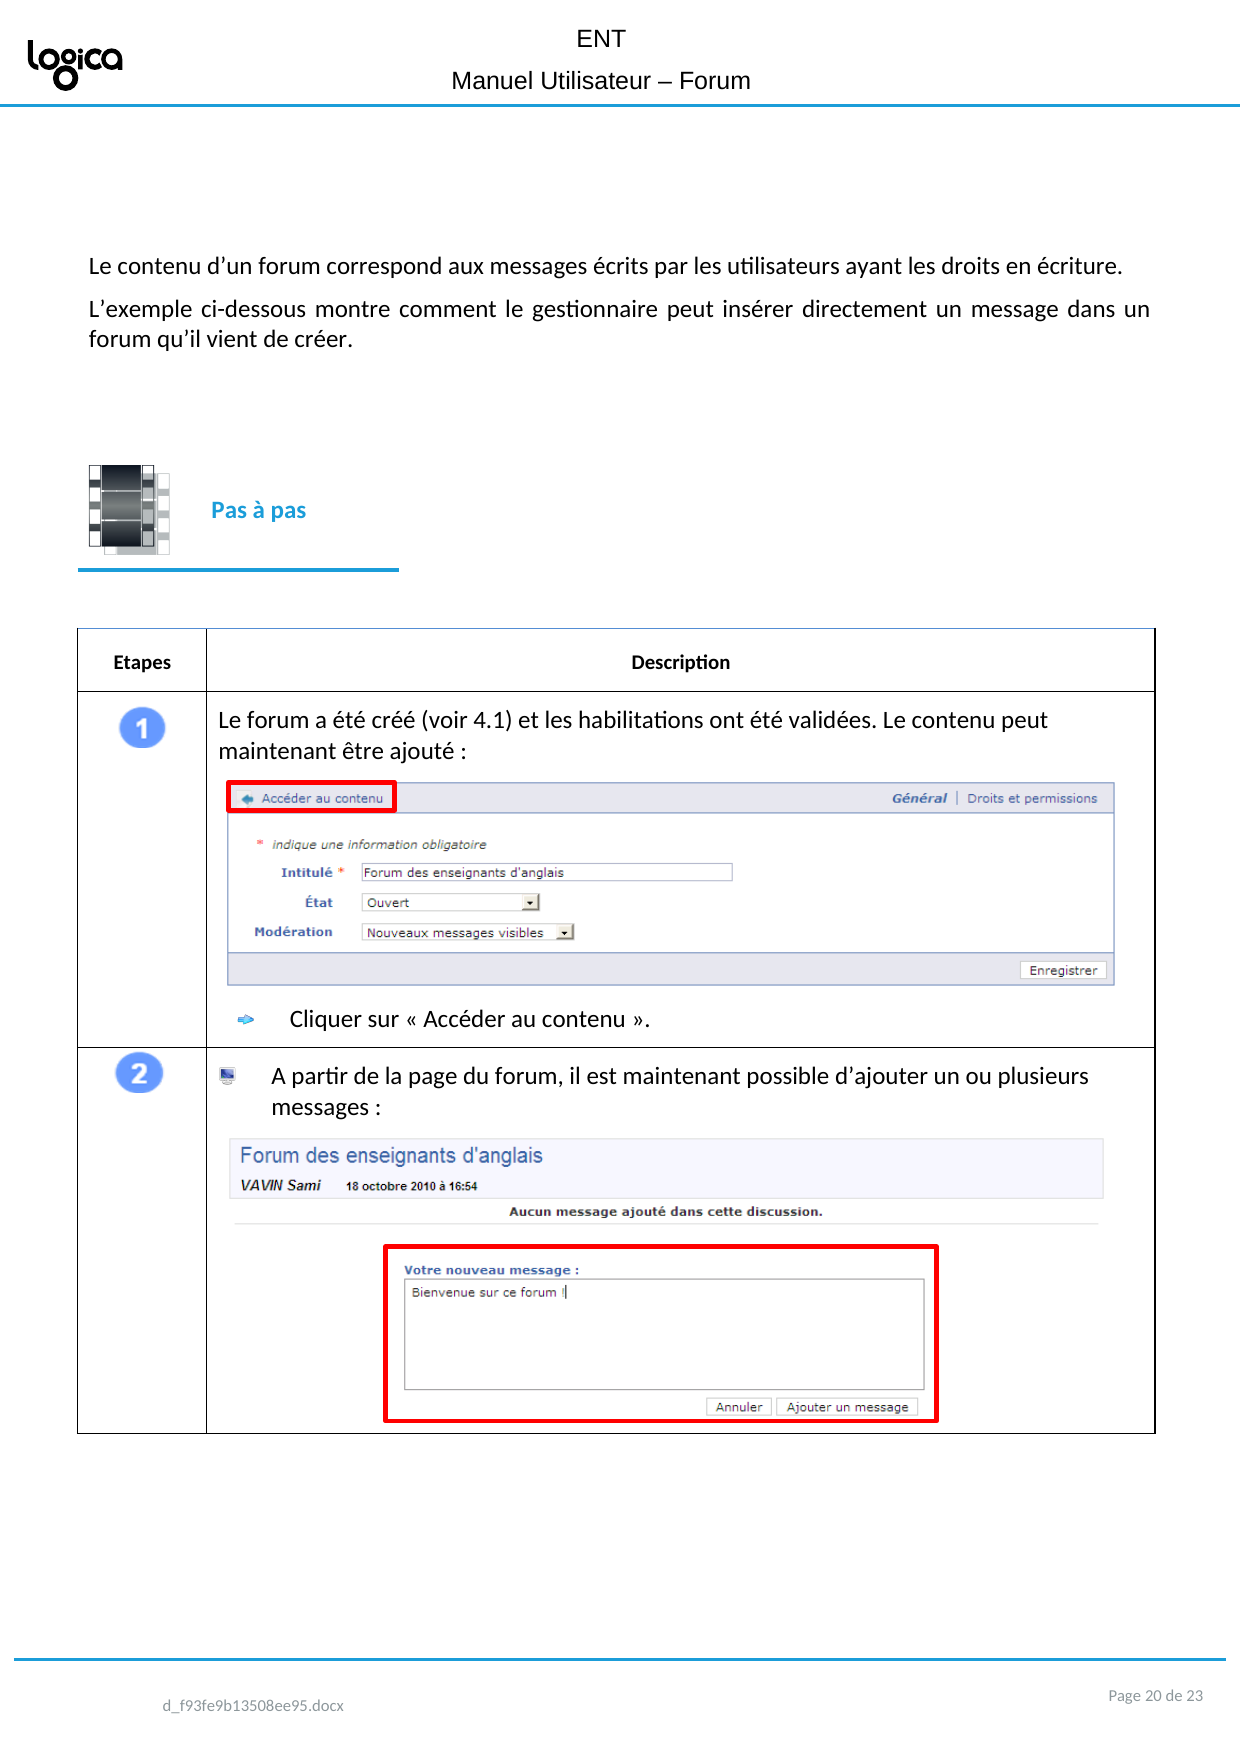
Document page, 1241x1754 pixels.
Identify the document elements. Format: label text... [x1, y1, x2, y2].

table_cell [78, 1048, 206, 1433]
picture [116, 706, 169, 748]
picture [223, 1133, 1109, 1421]
table_header [78, 453, 200, 567]
table_cell [78, 692, 206, 1047]
picture [237, 1011, 254, 1028]
table_header Pas à pas [200, 453, 399, 567]
picture [219, 1067, 236, 1085]
table_cell Le forum a été créé (voir 4.1) et les habilitations ont été validées. Le contenu peut maintenant être ajouté : Cliquer sur « Accéder au contenu ». [207, 692, 1154, 1047]
picture [112, 1051, 167, 1093]
text L’exemple ci-dessous montre comment le gestionnaire peut insérer directement un message dans un forum qu’il vient de créer. [89, 293, 1152, 354]
picture [388, 1249, 934, 1419]
text Le contenu d’un forum correspond aux messages écrits par les utilisateurs ayant les droits en écriture. [89, 250, 1152, 280]
table_cell A partir de la page du forum, il est maintenant possible d’ajouter un ou plusieurs messages : [207, 1048, 1154, 1433]
table_header Etapes [78, 629, 206, 691]
table_header Description [207, 629, 1154, 691]
picture [223, 778, 1120, 991]
picture [88, 465, 179, 555]
